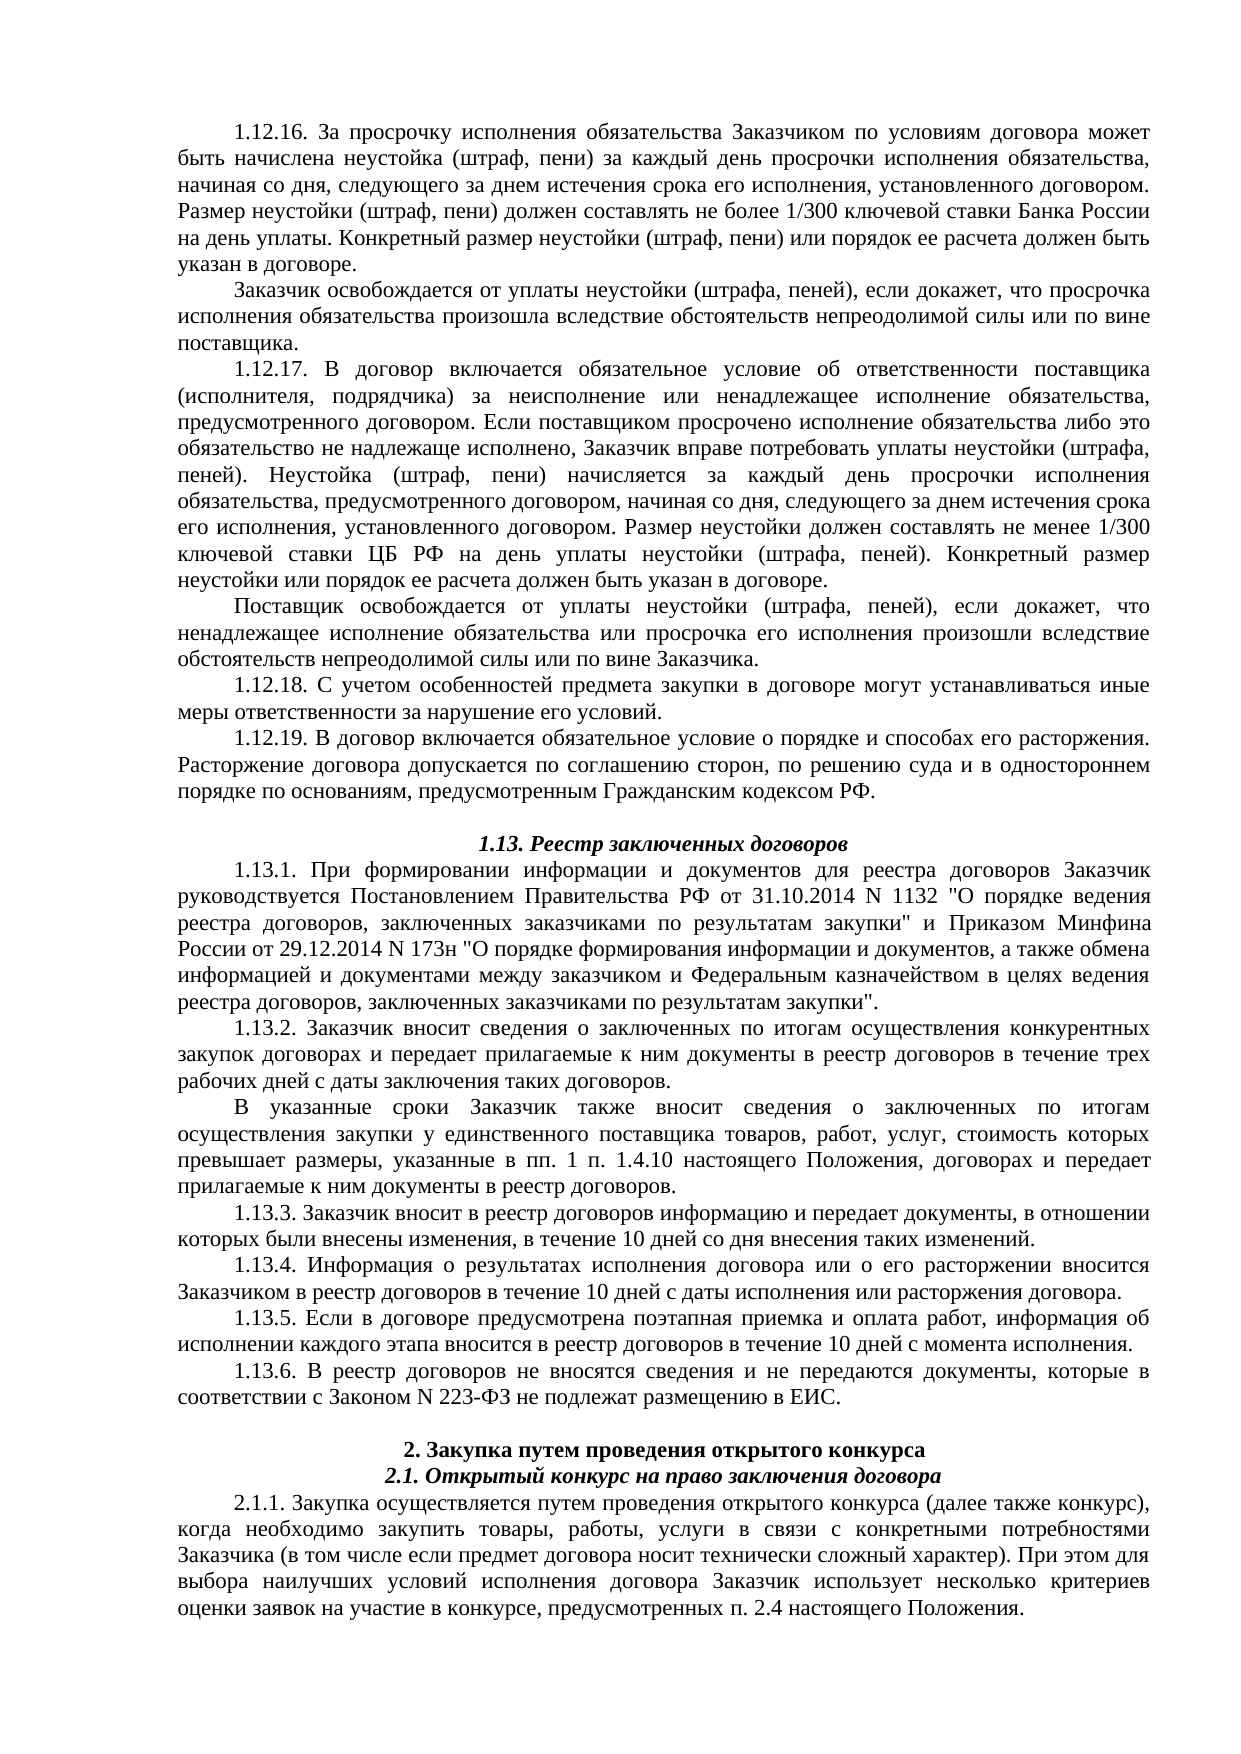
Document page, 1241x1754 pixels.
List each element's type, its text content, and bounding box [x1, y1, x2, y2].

text 1.12.17. В договор включается обязательное условие об ответственности поставщика (исполнителя, подрядчика) за неисполнение или ненадлежащее исполнение обязательства, предусмотренного договором. Если поставщиком просрочено исполнение обязательства либо это обязательство не надлежаще исполнено, Заказчик вправе потребовать уплаты неустойки (штрафа, пеней). Неустойка (штраф, пени) начисляется за каждый день просрочки исполнения обязательства, предусмотренного договором, начиная со дня, следующего за днем истечения срока его исполнения, установленного договором. Размер неустойки должен составлять не менее 1/300 ключевой ставки ЦБ РФ на день уплаты неустойки (штрафа, пеней). Конкретный размер неустойки или порядок ее расчета должен быть указан в договоре. [177, 355, 1152, 592]
text 1.13.2. Заказчик вносит сведения о заключенных по итогам осуществления конкурентных закупок договорах и передает прилагаемые к ним документы в реестр договоров в течение трех рабочих дней с даты заключения таких договоров. [177, 1014, 1152, 1093]
text 1.13.6. В реестр договоров не вносятся сведения и не передаются документы, которые в соответствии с Законом N 223-ФЗ не подлежат размещению в ЕИС. [177, 1357, 1152, 1409]
text 2.1.1. Закупка осуществляется путем проведения открытого конкурса (далее также конкурс), когда необходимо закупить товары, работы, услуги в связи с конкретными потребностями Заказчика (в том числе если предмет договора носит технически сложный характер). При этом для выбора наилучших условий исполнения договора Заказчик использует несколько критериев оценки заявок на участие в конкурсе, предусмотренных п. 2.4 настоящего Положения. [177, 1488, 1152, 1620]
text 1.12.18. С учетом особенностей предмета закупки в договоре могут устанавливаться иные меры ответственности за нарушение его условий. [177, 672, 1152, 724]
text В указанные сроки Заказчик также вносит сведения о заключенных по итогам осуществления закупки у единственного поставщика товаров, работ, услуг, стоимость которых превышает размеры, указанные в пп. 1 п. 1.4.10 настоящего Положения, договорах и передает прилагаемые к ним документы в реестр договоров. [177, 1093, 1152, 1199]
text Поставщик освобождается от уплаты неустойки (штрафа, пеней), если докажет, что ненадлежащее исполнение обязательства или просрочка его исполнения произошли вследствие обстоятельств непреодолимой силы или по вине Заказчика. [177, 592, 1152, 672]
text 1.12.19. В договор включается обязательное условие о порядке и способах его расторжения. Расторжение договора допускается по соглашению сторон, по решению суда и в одностороннем порядке по основаниям, предусмотренным Гражданским кодексом РФ. [177, 724, 1152, 803]
text 1.13.5. Если в договоре предусмотрена поэтапная приемка и оплата работ, информация об исполнении каждого этапа вносится в реестр договоров в течение 10 дней с момента исполнения. [177, 1304, 1152, 1357]
text 1.13.1. При формировании информации и документов для реестра договоров Заказчик руководствуется Постановлением Правительства РФ от 31.10.2014 N 1132 "О порядке ведения реестра договоров, заключенных заказчиками по результатам закупки" и Приказом Минфина России от 29.12.2014 N 173н "О порядке формирования информации и документов, а также обмена информацией и документами между заказчиком и Федеральным казначейством в целях ведения реестра договоров, заключенных заказчиками по результатам закупки". [177, 856, 1152, 1014]
text 2. Закупка путем проведения открытого конкурса [177, 1436, 1152, 1462]
text 1.13. Реестр заключенных договоров [177, 830, 1152, 856]
text 1.13.3. Заказчик вносит в реестр договоров информацию и передает документы, в отношении которых были внесены изменения, в течение 10 дней со дня внесения таких изменений. [177, 1199, 1152, 1251]
text 1.12.16. За просрочку исполнения обязательства Заказчиком по условиям договора может быть начислена неустойка (штраф, пени) за каждый день просрочки исполнения обязательства, начиная со дня, следующего за днем истечения срока его исполнения, установленного договором. Размер неустойки (штраф, пени) должен составлять не более 1/300 ключевой ставки Банка России на день уплаты. Конкретный размер неустойки (штраф, пени) или порядок ее расчета должен быть указан в договоре. [177, 118, 1152, 276]
text Заказчик освобождается от уплаты неустойки (штрафа, пеней), если докажет, что просрочка исполнения обязательства произошла вследствие обстоятельств непреодолимой силы или по вине поставщика. [177, 276, 1152, 355]
text 1.13.4. Информация о результатах исполнения договора или о его расторжении вносится Заказчиком в реестр договоров в течение 10 дней с даты исполнения или расторжения договора. [177, 1251, 1152, 1304]
text 2.1. Открытый конкурс на право заключения договора [177, 1462, 1152, 1488]
